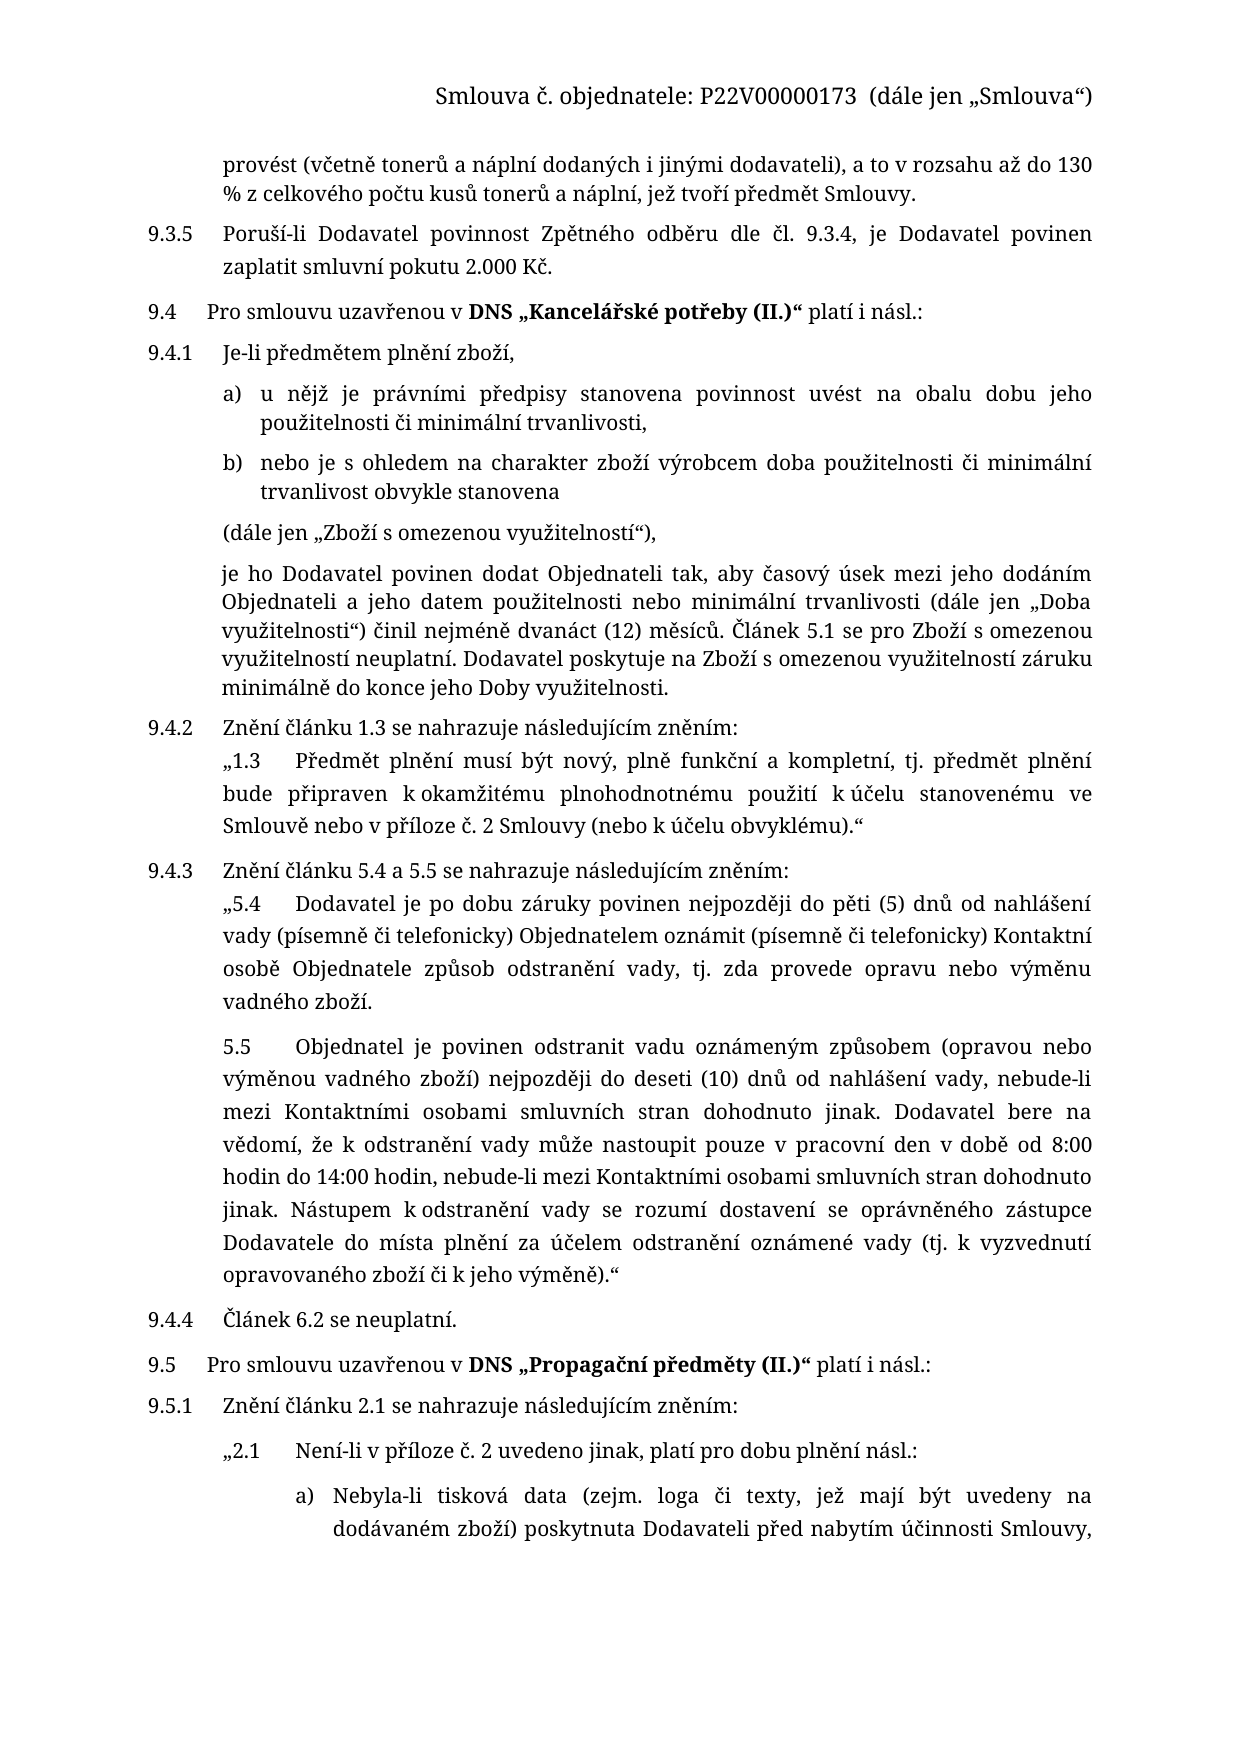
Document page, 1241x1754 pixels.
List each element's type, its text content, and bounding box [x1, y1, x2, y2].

list „5.4 Dodavatel je po dobu záruky povinen nejpozději do pěti (5) dnů od nahlášení vady (písemně či telefonicky) Objednatelem oznámit (písemně či telefonicky) Kontaktní osobě Objednatele způsob odstranění vady, tj. zda provede opravu nebo výměnu vadného zboží. [223, 889, 1093, 1015]
list Pro smlouvu uzavřenou v DNS „Propagační předměty (II.)“ platí i násl.: [148, 1350, 1093, 1379]
list Článek 6.2 se neuplatní. [148, 1305, 1093, 1334]
text (dále jen „Zboží s omezenou využitelností“), [223, 518, 1093, 546]
text je ho Dodavatel povinen dodat Objednateli tak, aby časový úsek mezi jeho dodáním Objednateli a jeho datem použitelnosti nebo minimální trvanlivosti (dále jen „Doba využitelnosti“) činil nejméně dvanáct (12) měsíců. Článek 5.1 se pro Zboží s omezenou využitelností neuplatní. Dodavatel poskytuje na Zboží s omezenou využitelností záruku minimálně do konce jeho Doby využitelnosti. [221, 559, 1093, 701]
list „2.1 Není-li v příloze č. 2 uvedeno jinak, platí pro dobu plnění násl.: [223, 1436, 1093, 1465]
list 5.5 Objednatel je povinen odstranit vadu oznámeným způsobem (opravou nebo výměnou vadného zboží) nejpozději do deseti (10) dnů od nahlášení vady, nebude-li mezi Kontaktními osobami smluvních stran dohodnuto jinak. Dodavatel bere na vědomí, že k odstranění vady může nastoupit pouze v pracovní den v době od 8:00 hodin do 14:00 hodin, nebude-li mezi Kontaktními osobami smluvních stran dohodnuto jinak. Nástupem k odstranění vady se rozumí dostavení se oprávněného zástupce Dodavatele do místa plnění za účelem odstranění oznámené vady (tj. k vyzvednutí opravovaného zboží či k jeho výměně).“ [223, 1032, 1093, 1289]
list Je-li předmětem plnění zboží, [148, 338, 1093, 367]
list Znění článku 1.3 se nahrazuje následujícím zněním: [148, 713, 1093, 742]
list Znění článku 5.4 a 5.5 se nahrazuje následujícím zněním: [148, 856, 1093, 885]
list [295, 1482, 1093, 1543]
list u nějž je právními předpisy stanovena povinnost uvést na obalu dobu jeho použitelnosti či minimální trvanlivosti, [223, 379, 1093, 436]
list nebo je s ohledem na charakter zboží výrobcem doba použitelnosti či minimální trvanlivost obvykle stanovena [223, 448, 1093, 505]
list Pro smlouvu uzavřenou v DNS „Kancelářské potřeby (II.)“ platí i násl.: [148, 297, 1093, 326]
list Znění článku 2.1 se nahrazuje následujícím zněním: [148, 1391, 1093, 1420]
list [148, 150, 1093, 207]
list „1.3 Předmět plnění musí být nový, plně funkční a kompletní, tj. předmět plnění bude připraven k okamžitému plnohodnotnému použití k účelu stanovenému ve Smlouvě nebo v příloze č. 2 Smlouvy (nebo k účelu obvyklému).“ [223, 746, 1093, 840]
list Poruší-li Dodavatel povinnost Zpětného odběru dle čl. 9.3.4, je Dodavatel povinen zaplatit smluvní pokutu 2.000 Kč. [148, 219, 1093, 281]
